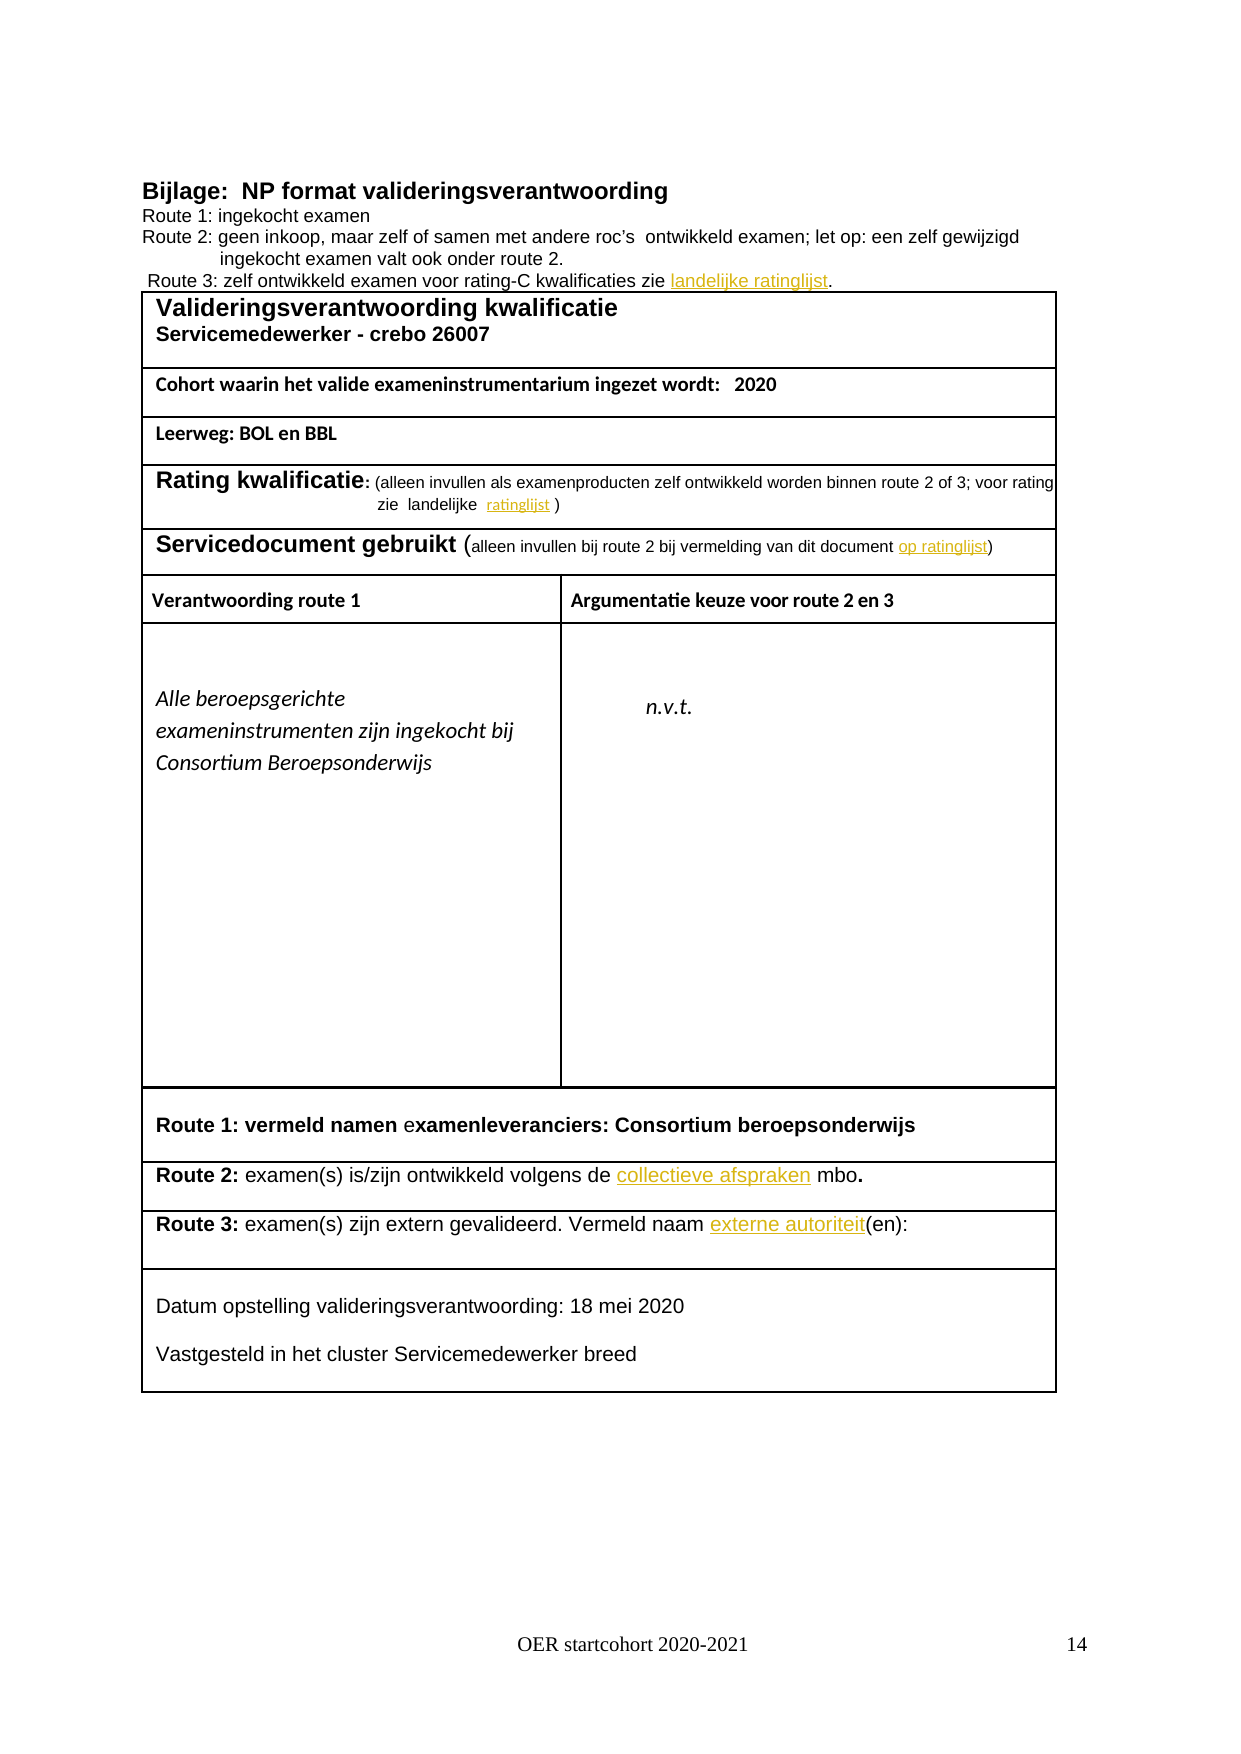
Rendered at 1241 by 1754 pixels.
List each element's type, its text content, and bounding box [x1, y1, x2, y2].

table_header Valideringsverantwoording kwalificatie Servicemedewerker - crebo 26007 [143, 293, 1055, 367]
table_cell Leerweg: BOL en BBL [143, 418, 1055, 464]
table_cell Cohort waarin het valide exameninstrumentarium ingezet wordt: 2020 [143, 369, 1055, 416]
table_cell Verantwoording route 1 [143, 576, 560, 622]
table_cell Route 3: examen(s) zijn extern gevalideerd. Vermeld naam externe autoriteit(en): [143, 1212, 1055, 1268]
table_cell n.v.t. [562, 624, 1055, 1086]
table_cell Rating kwalificatie: (alleen invullen als examenproducten zelf ontwikkeld worden binnen route 2 of 3; voor rating zie landelijke ratinglijst ) [143, 466, 1055, 528]
text Route 3: zelf ontwikkeld examen voor rating-C kwalificaties zie landelijke ratinglijst. [142, 269, 1092, 291]
table_cell Datum opstelling valideringsverantwoording: 18 mei 2020 Vastgesteld in het cluster Servicemedewerker breed [143, 1270, 1055, 1391]
text ingekocht examen valt ook onder route 2. [142, 248, 1092, 269]
table_cell Alle beroepsgerichte exameninstrumenten zijn ingekocht bij Consortium Beroepsonderwijs [143, 624, 560, 1086]
text Route 1: ingekocht examen [142, 205, 1092, 226]
table_cell Route 2: examen(s) is/zijn ontwikkeld volgens de collectieve afspraken mbo. [143, 1163, 1055, 1210]
text Route 2: geen inkoop, maar zelf of samen met andere roc’s ontwikkeld examen; let op: een zelf gewijzigd [142, 226, 1092, 248]
table_cell Argumentatie keuze voor route 2 en 3 [562, 576, 1055, 622]
text Bijlage: NP format valideringsverantwoording [142, 177, 1092, 205]
table_cell Servicedocument gebruikt (alleen invullen bij route 2 bij vermelding van dit document op ratinglijst) [143, 530, 1055, 573]
table_cell Route 1: vermeld namen examenleveranciers: Consortium beroepsonderwijs [143, 1089, 1055, 1161]
